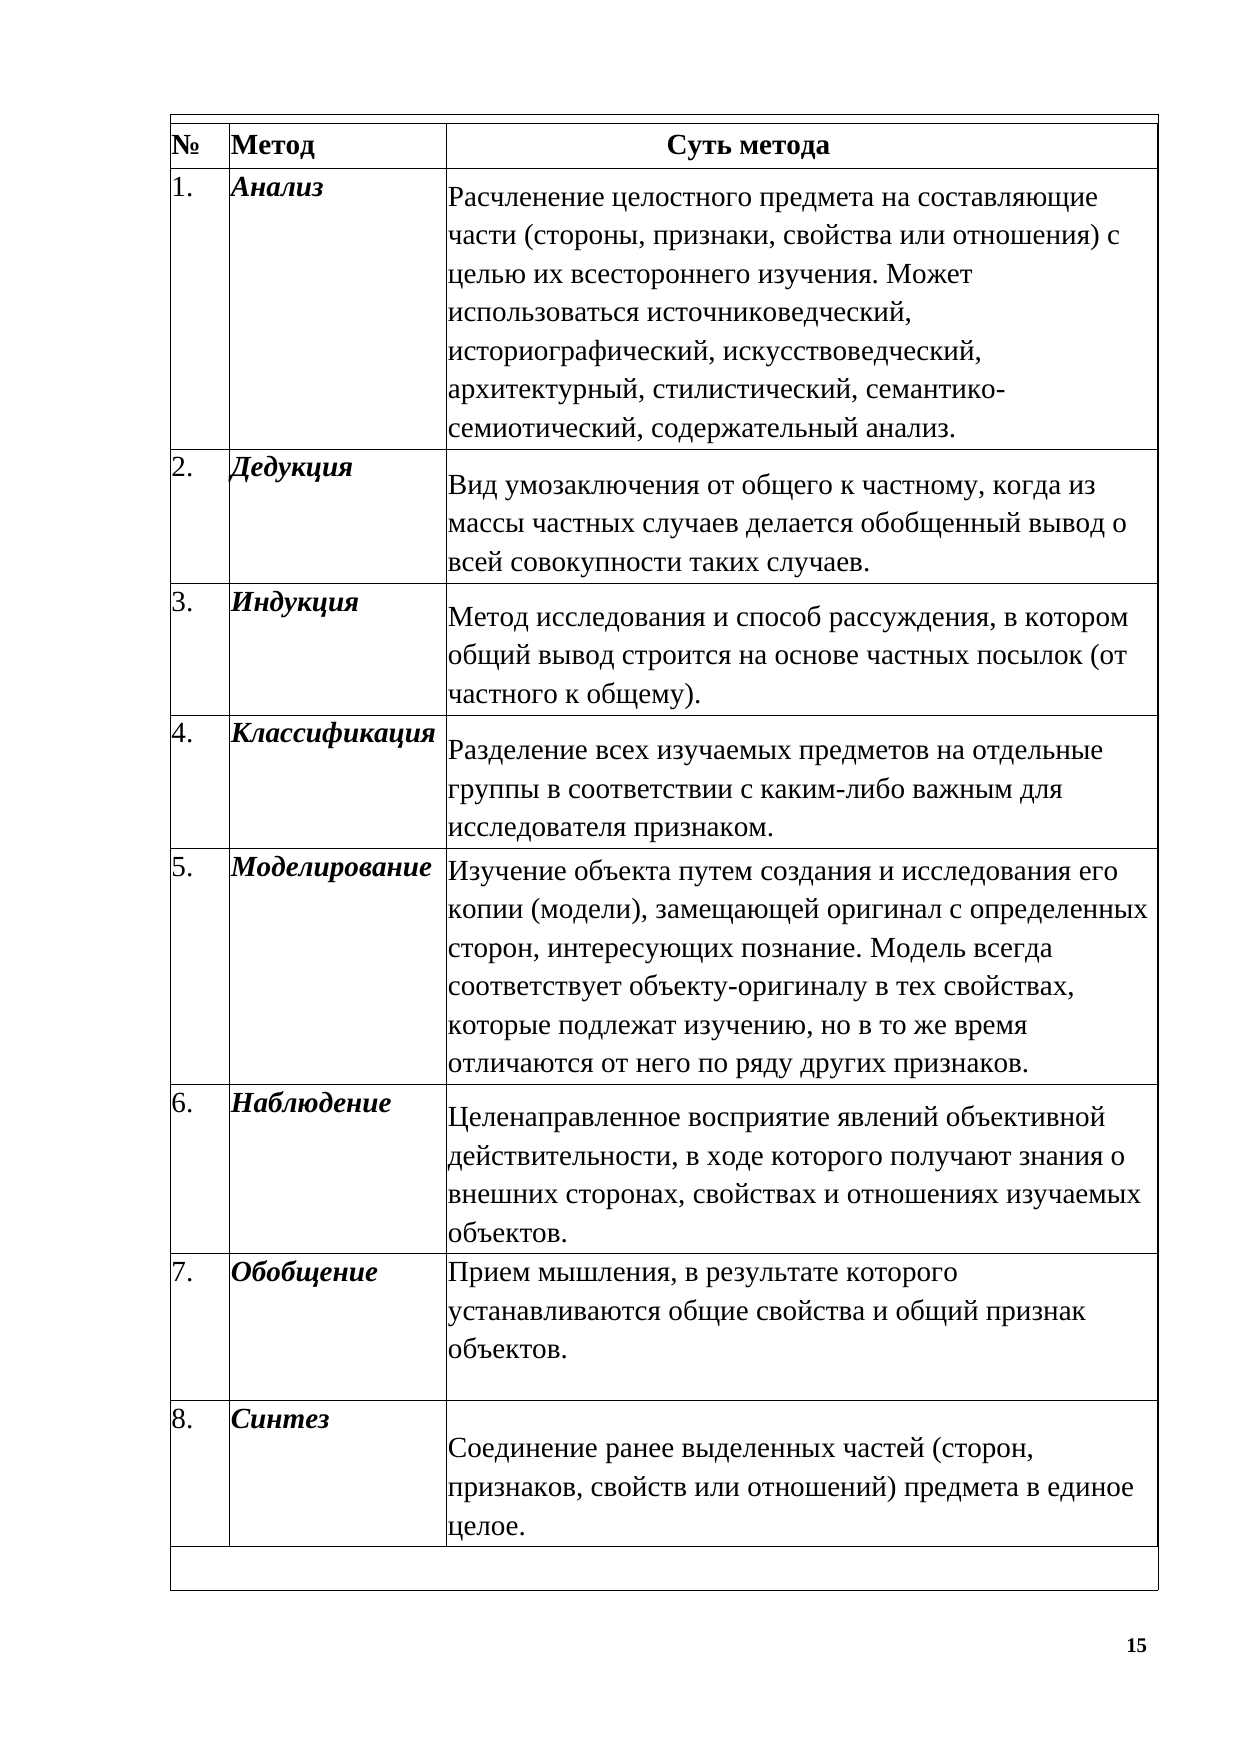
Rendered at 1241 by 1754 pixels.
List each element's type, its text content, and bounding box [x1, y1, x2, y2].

table_cell 3. [171, 584, 229, 714]
table_cell Индукция [230, 584, 446, 714]
table_cell Изучение объекта путем создания и исследования его копии (модели), замещающей оригинал с определенных сторон, интересующих познание. Модель всегда соответствует объекту-оригиналу в тех свойствах, которые подлежат изучению, но в то же время отличаются от него по ряду других признаков. [447, 849, 1157, 1084]
table_header Суть метода [447, 124, 1157, 168]
table_cell 4. [171, 716, 229, 848]
table_cell Обобщение [230, 1254, 446, 1400]
table_cell Целенаправленное восприятие явлений объективной действительности, в ходе которого получают знания о внешних сторонах, свойствах и отношениях изучаемых объектов. [447, 1085, 1157, 1253]
table_cell 6. [171, 1085, 229, 1253]
table_cell Классификация [230, 716, 446, 848]
table_cell 2. [171, 450, 229, 583]
table_cell 7. [171, 1254, 229, 1400]
table_cell Вид умозаключения от общего к частному, когда из массы частных случаев делается обобщенный вывод о всей совокупности таких случаев. [447, 450, 1157, 583]
table_cell Моделирование [230, 849, 446, 1084]
table_cell 5. [171, 849, 229, 1084]
table_cell Наблюдение [230, 1085, 446, 1253]
table_header Метод [230, 124, 446, 168]
table_cell Соединение ранее выделенных частей (сторон, признаков, свойств или отношений) предмета в единое целое. [447, 1401, 1157, 1546]
table_cell Дедукция [230, 450, 446, 583]
table_cell Синтез [230, 1401, 446, 1546]
table_cell 8. [171, 1401, 229, 1546]
table_cell Прием мышления, в результате которого устанавливаются общие свойства и общий признак объектов. [447, 1254, 1157, 1400]
table_header № [171, 124, 229, 168]
table_cell Расчленение целостного предмета на составляющие части (стороны, признаки, свойства или отношения) с целью их всестороннего изучения. Может использоваться источниковедческий, историографический, искусствоведческий, архитектурный, стилистический, семантико-семиотический, содержательный анализ. [447, 169, 1157, 448]
table_cell Метод исследования и способ рассуждения, в котором общий вывод строится на основе частных посылок (от частного к общему). [447, 584, 1157, 714]
table_cell Анализ [230, 169, 446, 448]
table_cell Разделение всех изучаемых предметов на отдельные группы в соответствии с каким-либо важным для исследователя признаком. [447, 716, 1157, 848]
table_cell 1. [171, 169, 229, 448]
